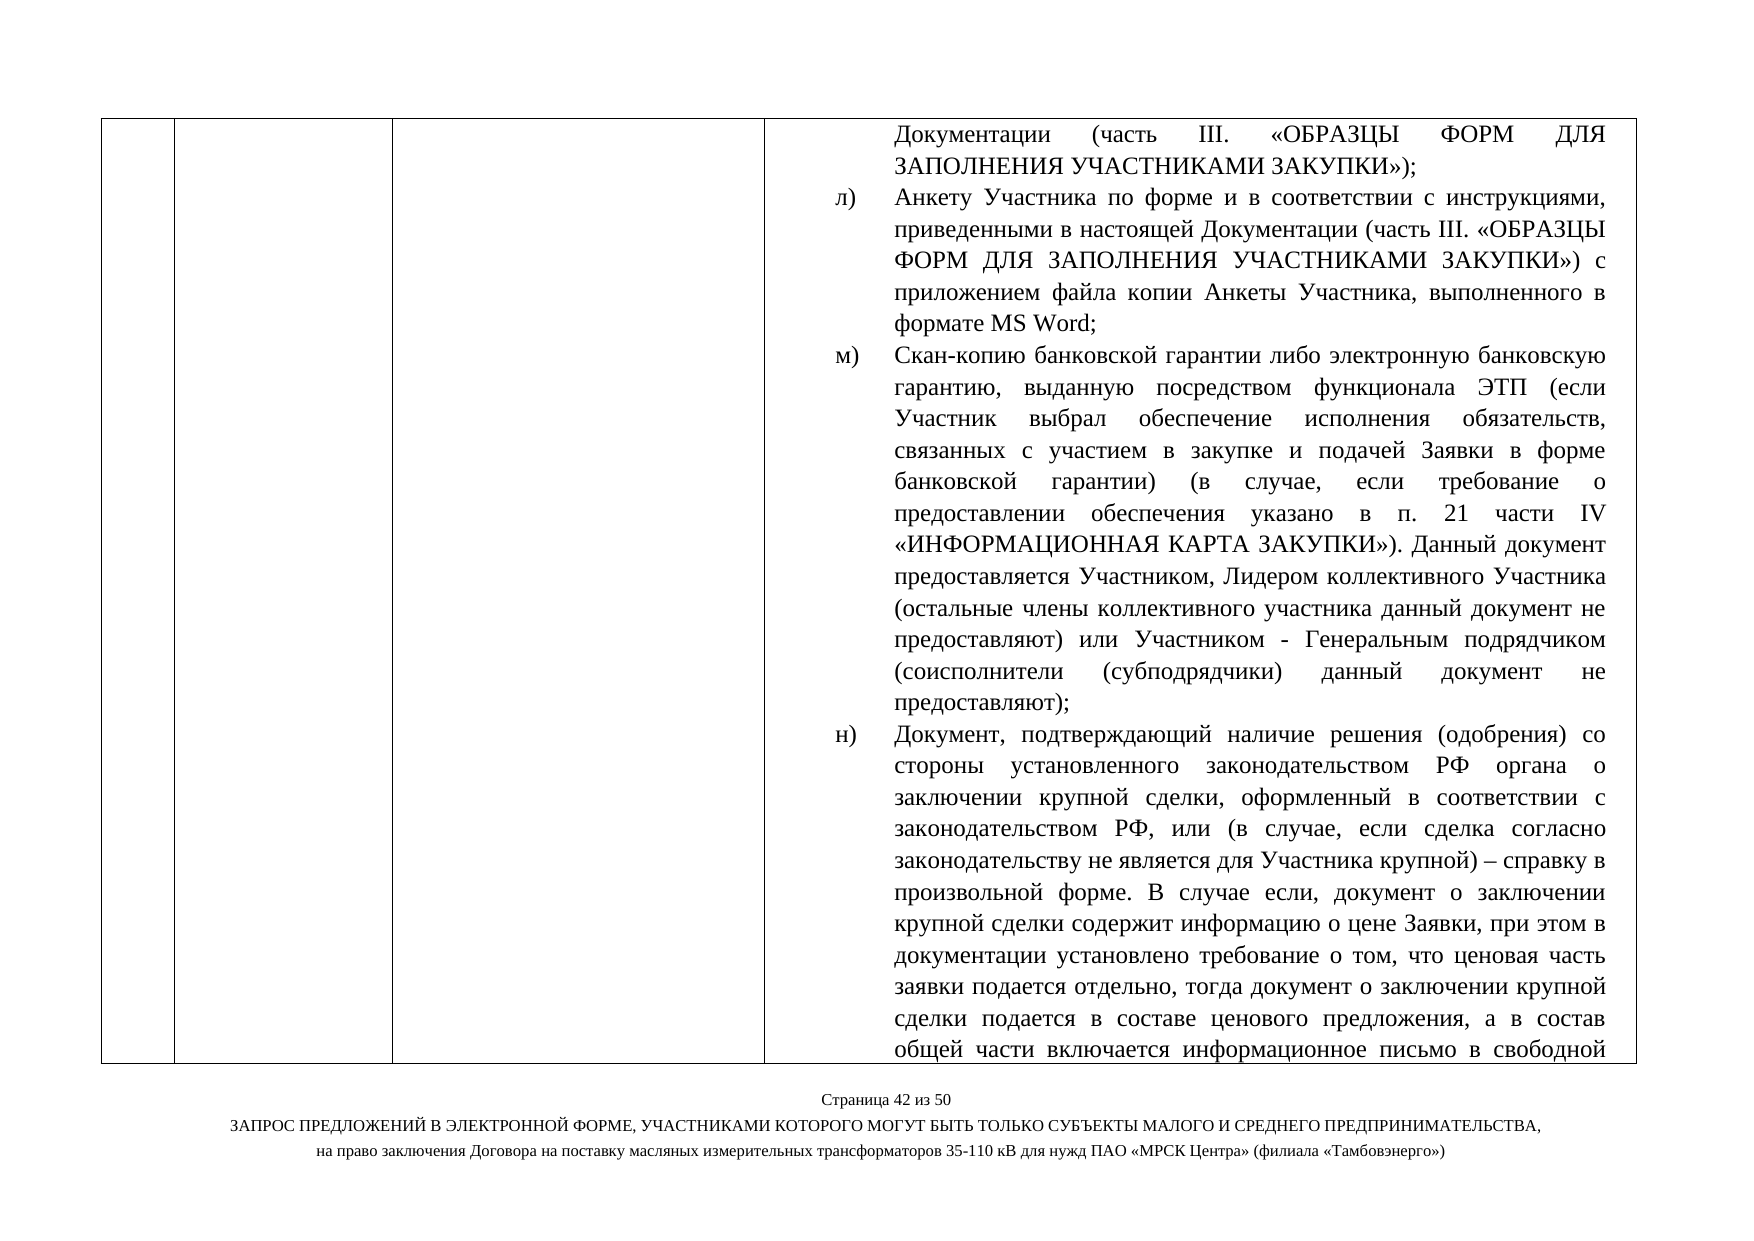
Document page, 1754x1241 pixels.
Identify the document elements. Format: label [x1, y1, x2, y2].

table_cell [393, 119, 764, 1063]
table_cell [175, 119, 392, 1063]
table_cell [765, 119, 1636, 1063]
table_cell [102, 119, 174, 1063]
